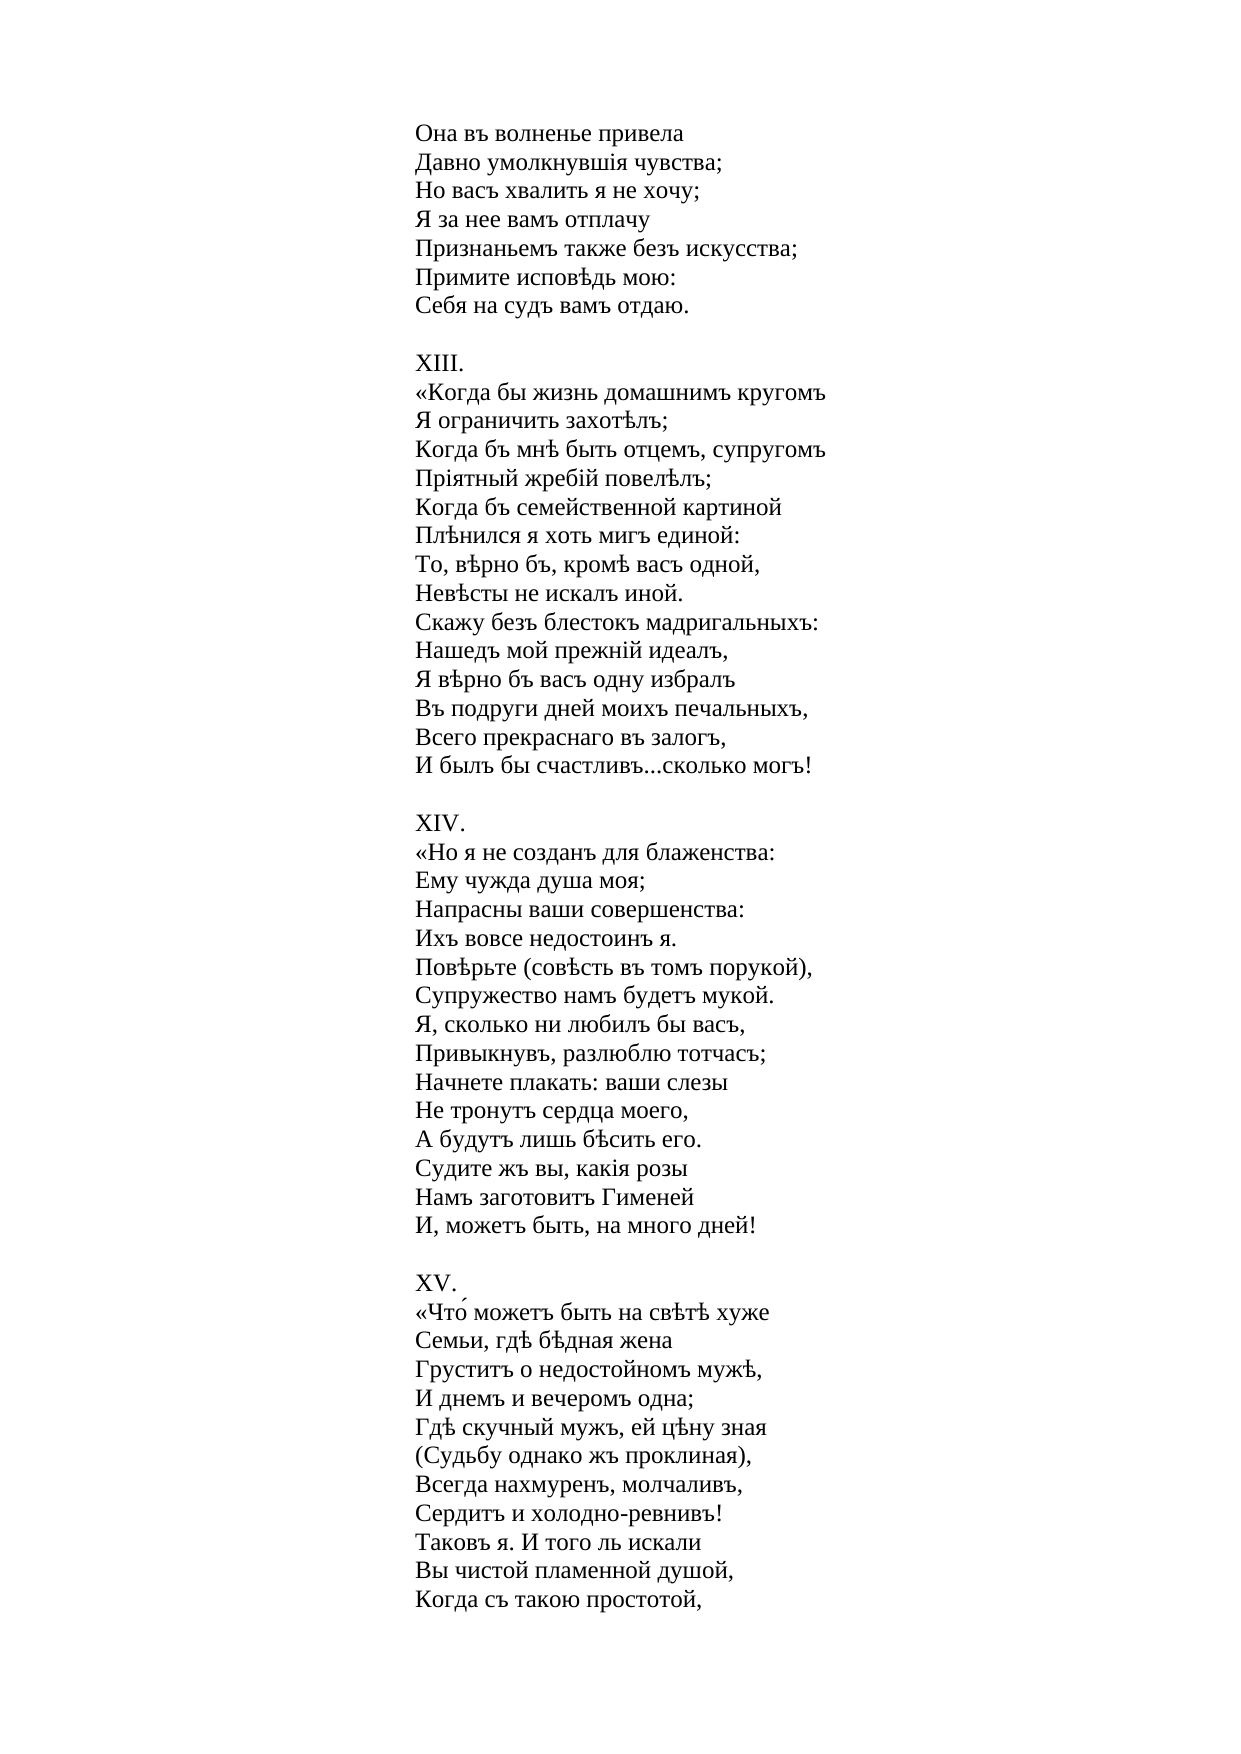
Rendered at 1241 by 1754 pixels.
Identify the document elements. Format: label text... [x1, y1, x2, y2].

text И днемъ и вечеромъ одна; [356, 1383, 1089, 1412]
text XIII. [356, 348, 1089, 377]
text Себя на судъ вамъ отдаю. [356, 291, 1089, 319]
text Груститъ о недостойномъ мужѣ, [356, 1354, 1089, 1383]
text Когда съ такою простотой, [356, 1584, 1089, 1613]
text Привыкнувъ, разлюблю тотчасъ; [356, 1038, 1089, 1067]
text Не тронутъ сердца моего, [356, 1096, 1089, 1124]
text Повѣрьте (совѣсть въ томъ порукой), [356, 952, 1089, 981]
text И былъ бы счастливъ...сколько могъ! [356, 751, 1089, 779]
text Примите исповѣдь мою: [356, 262, 1089, 291]
text Когда бъ семейственной картиной [356, 492, 1089, 521]
text Давно умолкнувшія чувства; [356, 147, 1089, 176]
text XIV. [356, 808, 1089, 837]
text (Судьбу однако жъ проклиная), [356, 1441, 1089, 1469]
text А будутъ лишь бѣсить его. [356, 1124, 1089, 1153]
text Всего прекраснаго въ залогъ, [356, 722, 1089, 751]
text Напрасны ваши совершенства: [356, 894, 1089, 923]
text Начнете плакать: ваши слезы [356, 1067, 1089, 1096]
text «Когда бы жизнь домашнимъ кругомъ [356, 377, 1089, 406]
text Я за нее вамъ отплачу [356, 204, 1089, 233]
text Таковъ я. И того ль искали [356, 1527, 1089, 1556]
text Сердитъ и холодно-ревнивъ! [356, 1498, 1089, 1527]
text Я ограничить захотѣлъ; [356, 406, 1089, 434]
text И, можетъ быть, на много дней! [356, 1211, 1089, 1239]
text Скажу безъ блестокъ мадригальныхъ: [356, 607, 1089, 636]
text То, вѣрно бъ, кромѣ васъ одной, [356, 549, 1089, 578]
text Когда бъ мнѣ быть отцемъ, супругомъ [356, 434, 1089, 463]
text «Но я не созданъ для блаженства: [356, 837, 1089, 866]
text Признаньемъ также безъ искусства; [356, 233, 1089, 262]
text Гдѣ скучный мужъ, ей цѣну зная [356, 1412, 1089, 1441]
text Всегда нахмуренъ, молчаливъ, [356, 1469, 1089, 1498]
text XV. [356, 1268, 1089, 1297]
text Намъ заготовитъ Гименей [356, 1182, 1089, 1211]
text Семьи, гдѣ бѣдная жена [356, 1326, 1089, 1354]
text Она въ волненье привела [356, 118, 1089, 147]
text Но васъ хвалить я не хочу; [356, 176, 1089, 204]
text Я вѣрно бъ васъ одну избралъ [356, 664, 1089, 693]
text Супружество намъ будетъ мукой. [356, 981, 1089, 1009]
text Я, сколько ни любилъ бы васъ, [356, 1009, 1089, 1038]
text «Что́ можетъ быть на свѣтѣ хуже [356, 1297, 1089, 1326]
text Вы чистой пламенной душой, [356, 1556, 1089, 1584]
text Невѣсты не искалъ иной. [356, 578, 1089, 607]
text Ему чужда душа моя; [356, 866, 1089, 894]
text Въ подруги дней моихъ печальныхъ, [356, 693, 1089, 722]
text Плѣнился я хоть мигъ единой: [356, 521, 1089, 549]
text Судите жъ вы, какія розы [356, 1153, 1089, 1182]
text Нашедъ мой прежній идеалъ, [356, 636, 1089, 664]
text Ихъ вовсе недостоинъ я. [356, 923, 1089, 952]
text Пріятный жребій повелѣлъ; [356, 463, 1089, 492]
